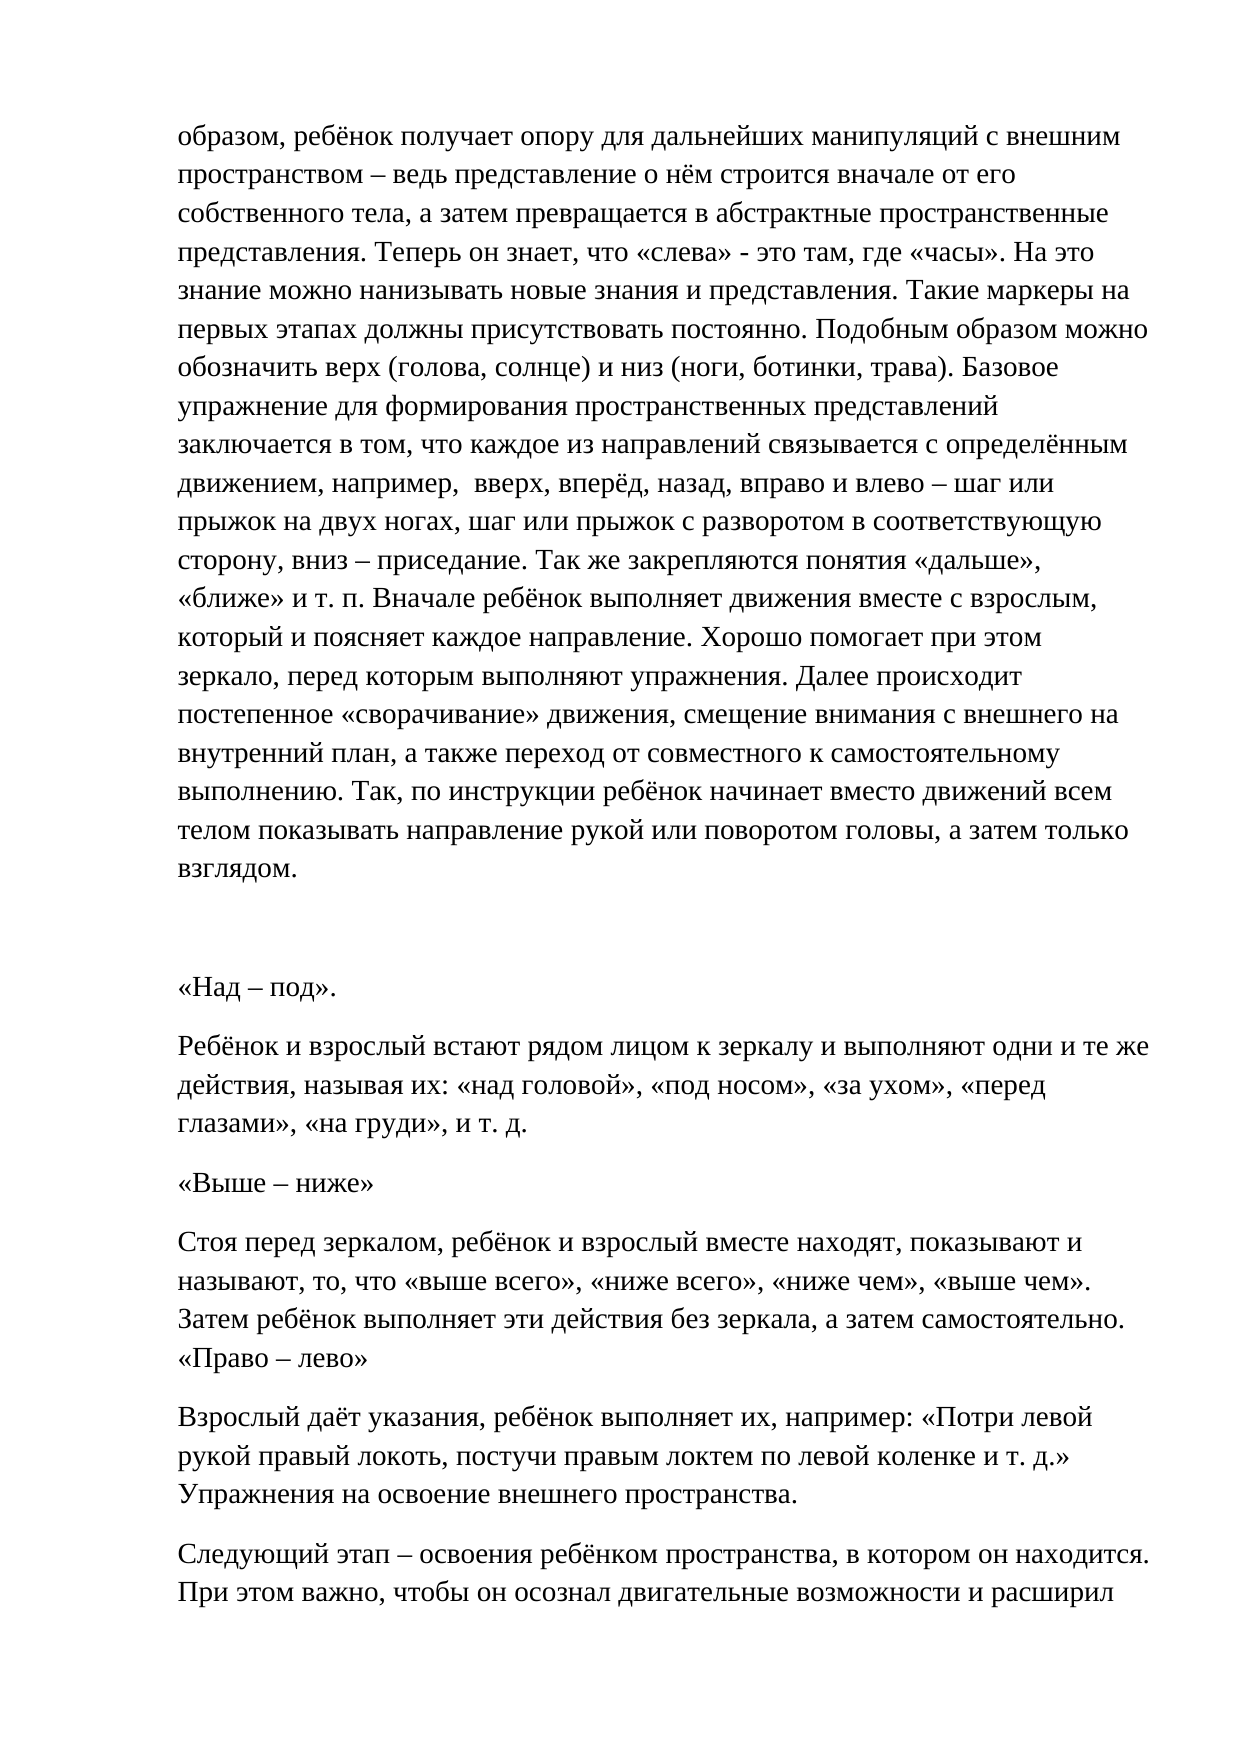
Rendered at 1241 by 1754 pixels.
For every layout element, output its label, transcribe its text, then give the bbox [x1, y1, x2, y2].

text Взрослый даёт указания, ребёнок выполняет их, например: «Потри левой рукой правый локоть, постучи правым локтем по левой коленке и т. д.» Упражнения на освоение внешнего пространства. [177, 1399, 1152, 1510]
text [177, 118, 1152, 884]
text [177, 1536, 1152, 1608]
text «Выше – ниже» [177, 1165, 1152, 1198]
text Ребёнок и взрослый встают рядом лицом к зеркалу и выполняют одни и те же действия, называя их: «над головой», «под носом», «за ухом», «перед глазами», «на груди», и т. д. [177, 1028, 1152, 1139]
text «Над – под». [177, 969, 1152, 1003]
text Стоя перед зеркалом, ребёнок и взрослый вместе находят, показывают и называют, то, что «выше всего», «ниже всего», «ниже чем», «выше чем». Затем ребёнок выполняет эти действия без зеркала, а затем самостоятельно. «Право – лево» [177, 1224, 1152, 1373]
